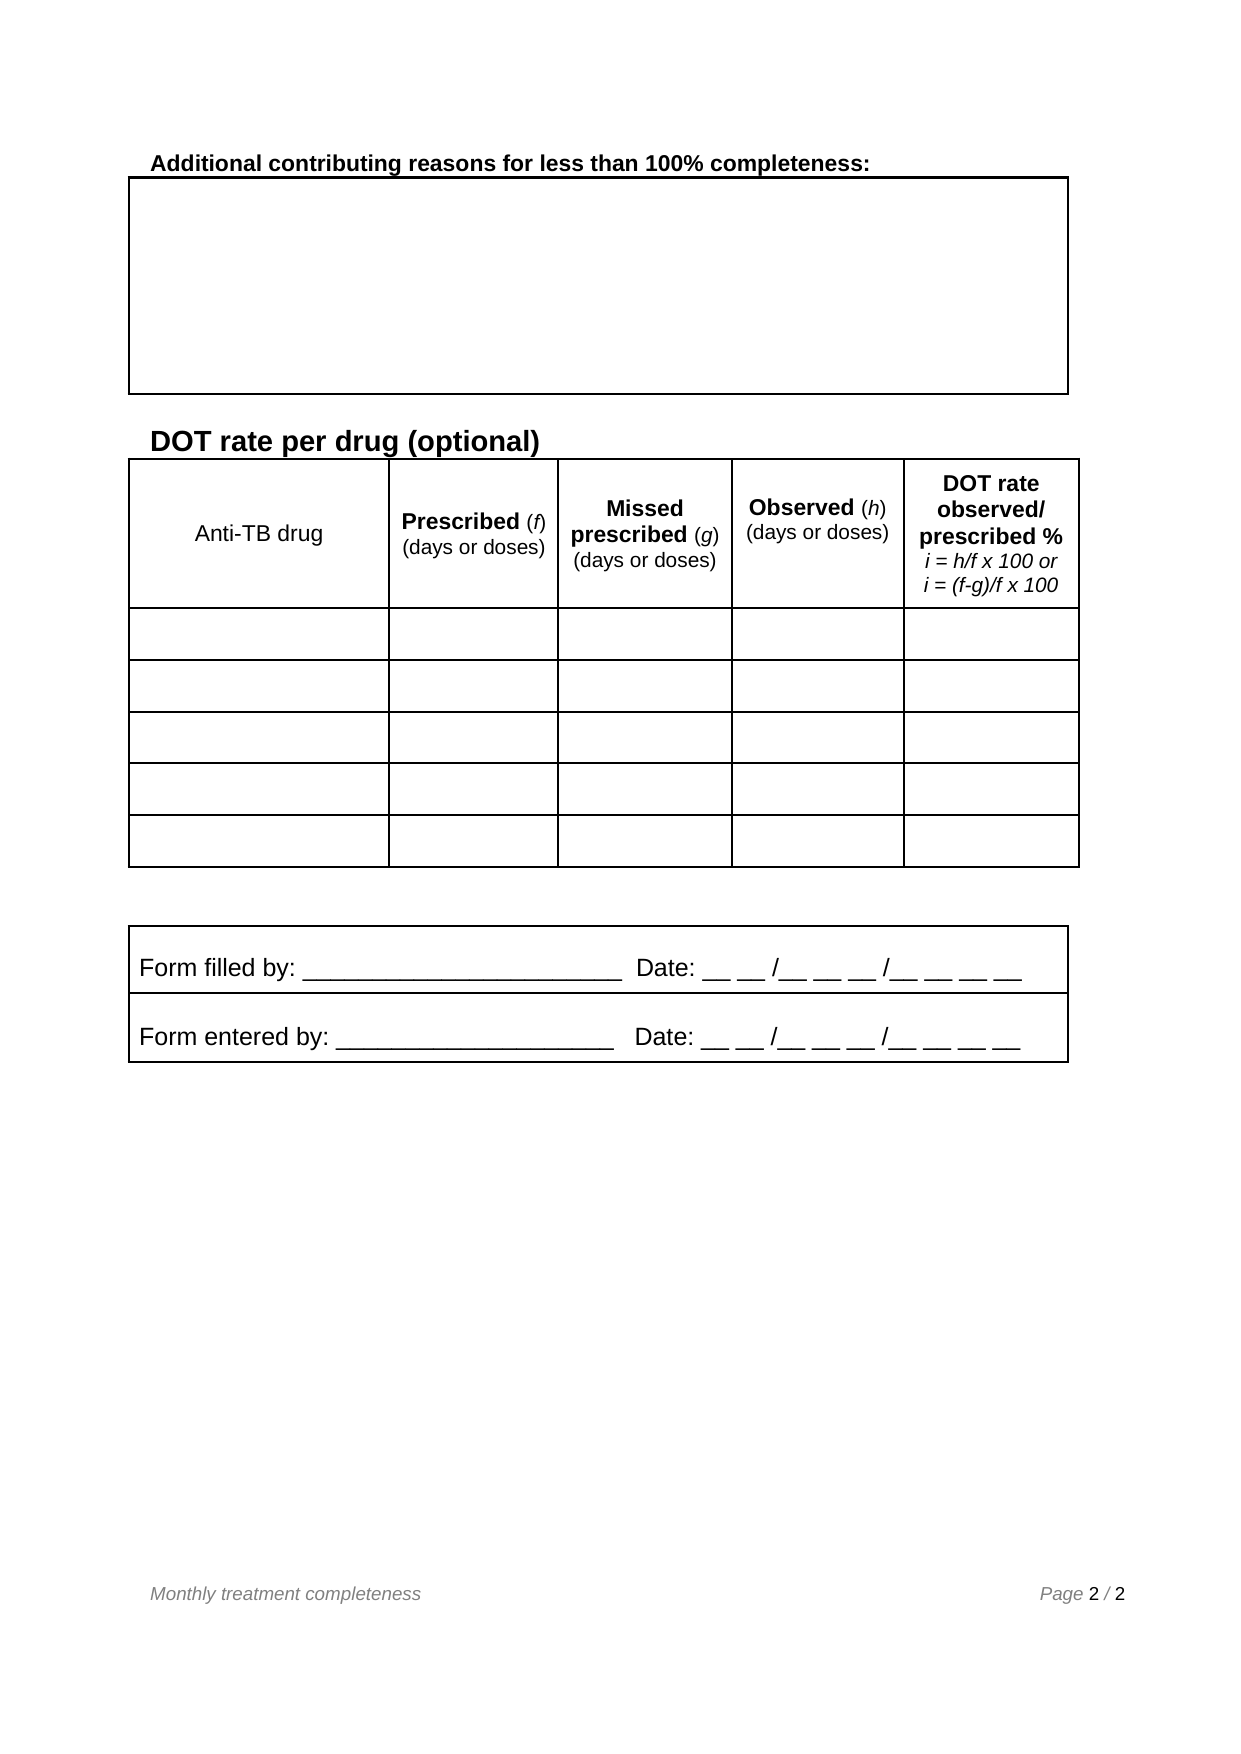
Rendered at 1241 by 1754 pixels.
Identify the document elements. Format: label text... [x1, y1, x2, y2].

table_cell [733, 609, 903, 659]
table_cell [559, 713, 731, 762]
table_cell [390, 609, 557, 659]
table_header [130, 179, 1067, 393]
table_cell [559, 764, 731, 814]
table_cell [905, 661, 1078, 711]
table_cell Form entered by: ____________________ Date: __ __ /__ __ __ /__ __ __ __ [130, 994, 1067, 1061]
table_header Prescribed (f) (days or doses) [390, 460, 557, 607]
table_cell [390, 816, 557, 866]
table_cell [559, 816, 731, 866]
table_cell [905, 713, 1078, 762]
table_cell [905, 609, 1078, 659]
table_header Missed prescribed (g) (days or doses) [559, 460, 731, 607]
table_cell [559, 609, 731, 659]
table_cell [733, 764, 903, 814]
table_header Form filled by: _______________________ Date: __ __ /__ __ __ /__ __ __ __ [130, 927, 1067, 992]
table_cell [733, 713, 903, 762]
table_header DOT rate observed/ prescribed % i = h/f x 100 or i = (f-g)/f x 100 [905, 460, 1078, 607]
table_cell [390, 764, 557, 814]
table_cell [733, 816, 903, 866]
table_header Anti-TB drug [130, 460, 388, 607]
table_cell [390, 713, 557, 762]
text DOT rate per drug (optional) [150, 424, 1090, 457]
table_cell [130, 764, 388, 814]
table_cell [390, 661, 557, 711]
table_cell [905, 764, 1078, 814]
table_header Observed (h) (days or doses) [733, 460, 903, 607]
table_cell [130, 609, 388, 659]
table_cell [559, 661, 731, 711]
table_cell [733, 661, 903, 711]
table_cell [905, 816, 1078, 866]
table_cell [130, 713, 388, 762]
table_cell [130, 661, 388, 711]
text Additional contributing reasons for less than 100% completeness: [150, 150, 1090, 176]
table_cell [130, 816, 388, 866]
